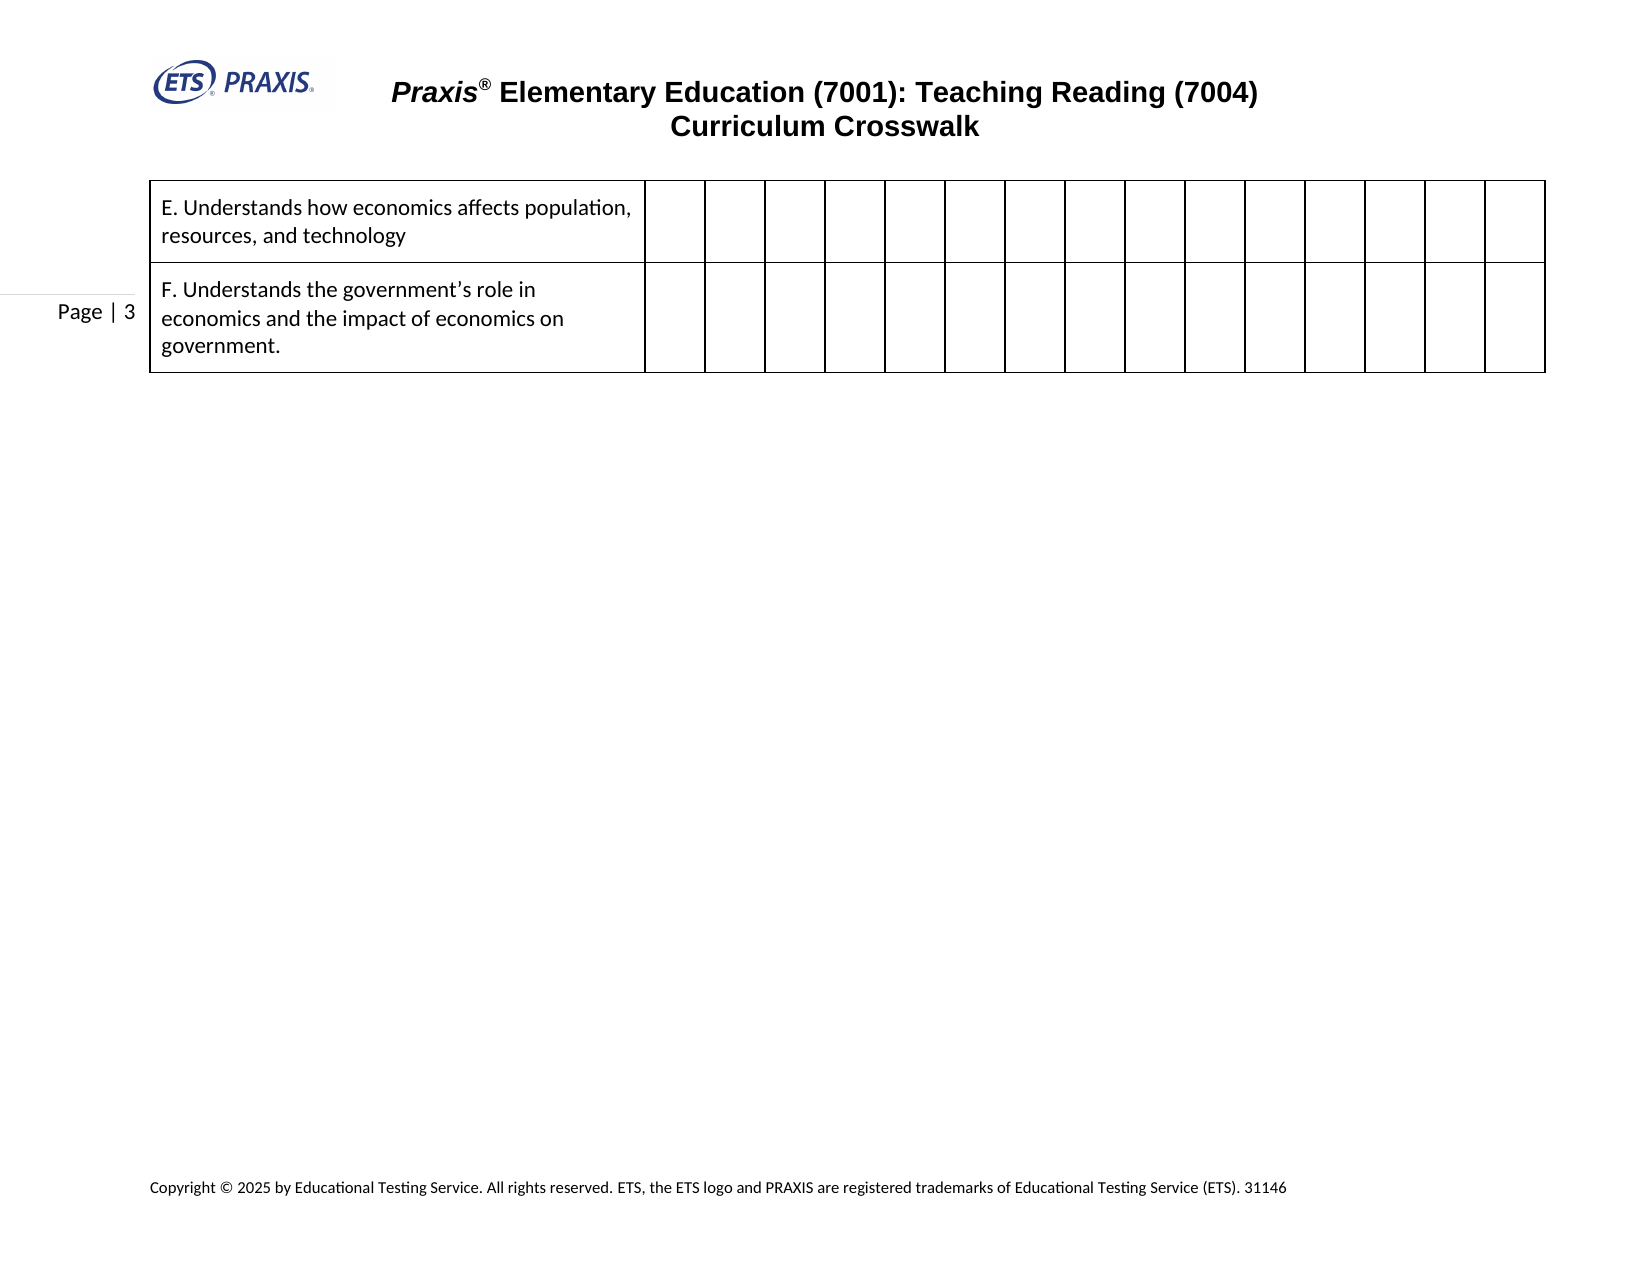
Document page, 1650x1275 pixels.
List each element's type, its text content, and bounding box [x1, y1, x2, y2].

table_cell [1006, 181, 1064, 262]
table_cell [1186, 181, 1244, 262]
table_cell [1126, 181, 1184, 262]
table_cell [706, 263, 764, 372]
table_cell [1066, 181, 1124, 262]
table_cell [1426, 181, 1484, 262]
table_cell [1246, 263, 1304, 372]
table_cell [1006, 263, 1064, 372]
table_cell [1306, 181, 1364, 262]
table_cell [826, 263, 884, 372]
table_cell E. Understands how economics affects population, resources, and technology [151, 181, 644, 262]
picture [150, 54, 334, 111]
table_cell [1486, 181, 1544, 262]
table_cell F. Understands the government’s role in economics and the impact of economics on government. [151, 263, 644, 372]
table_cell [1366, 181, 1424, 262]
table_cell [1246, 181, 1304, 262]
table_cell [1426, 263, 1484, 372]
table_cell [946, 263, 1004, 372]
table_cell [766, 263, 824, 372]
table_cell [946, 181, 1004, 262]
table_cell [1366, 263, 1424, 372]
table_cell [646, 181, 704, 262]
table_cell [1306, 263, 1364, 372]
table_cell [886, 263, 944, 372]
table_cell [766, 181, 824, 262]
table_cell [1186, 263, 1244, 372]
table_cell [886, 181, 944, 262]
table_cell [1126, 263, 1184, 372]
table_cell [1486, 263, 1544, 372]
table_cell [646, 263, 704, 372]
table_cell [1066, 263, 1124, 372]
table_cell [826, 181, 884, 262]
table_cell [706, 181, 764, 262]
